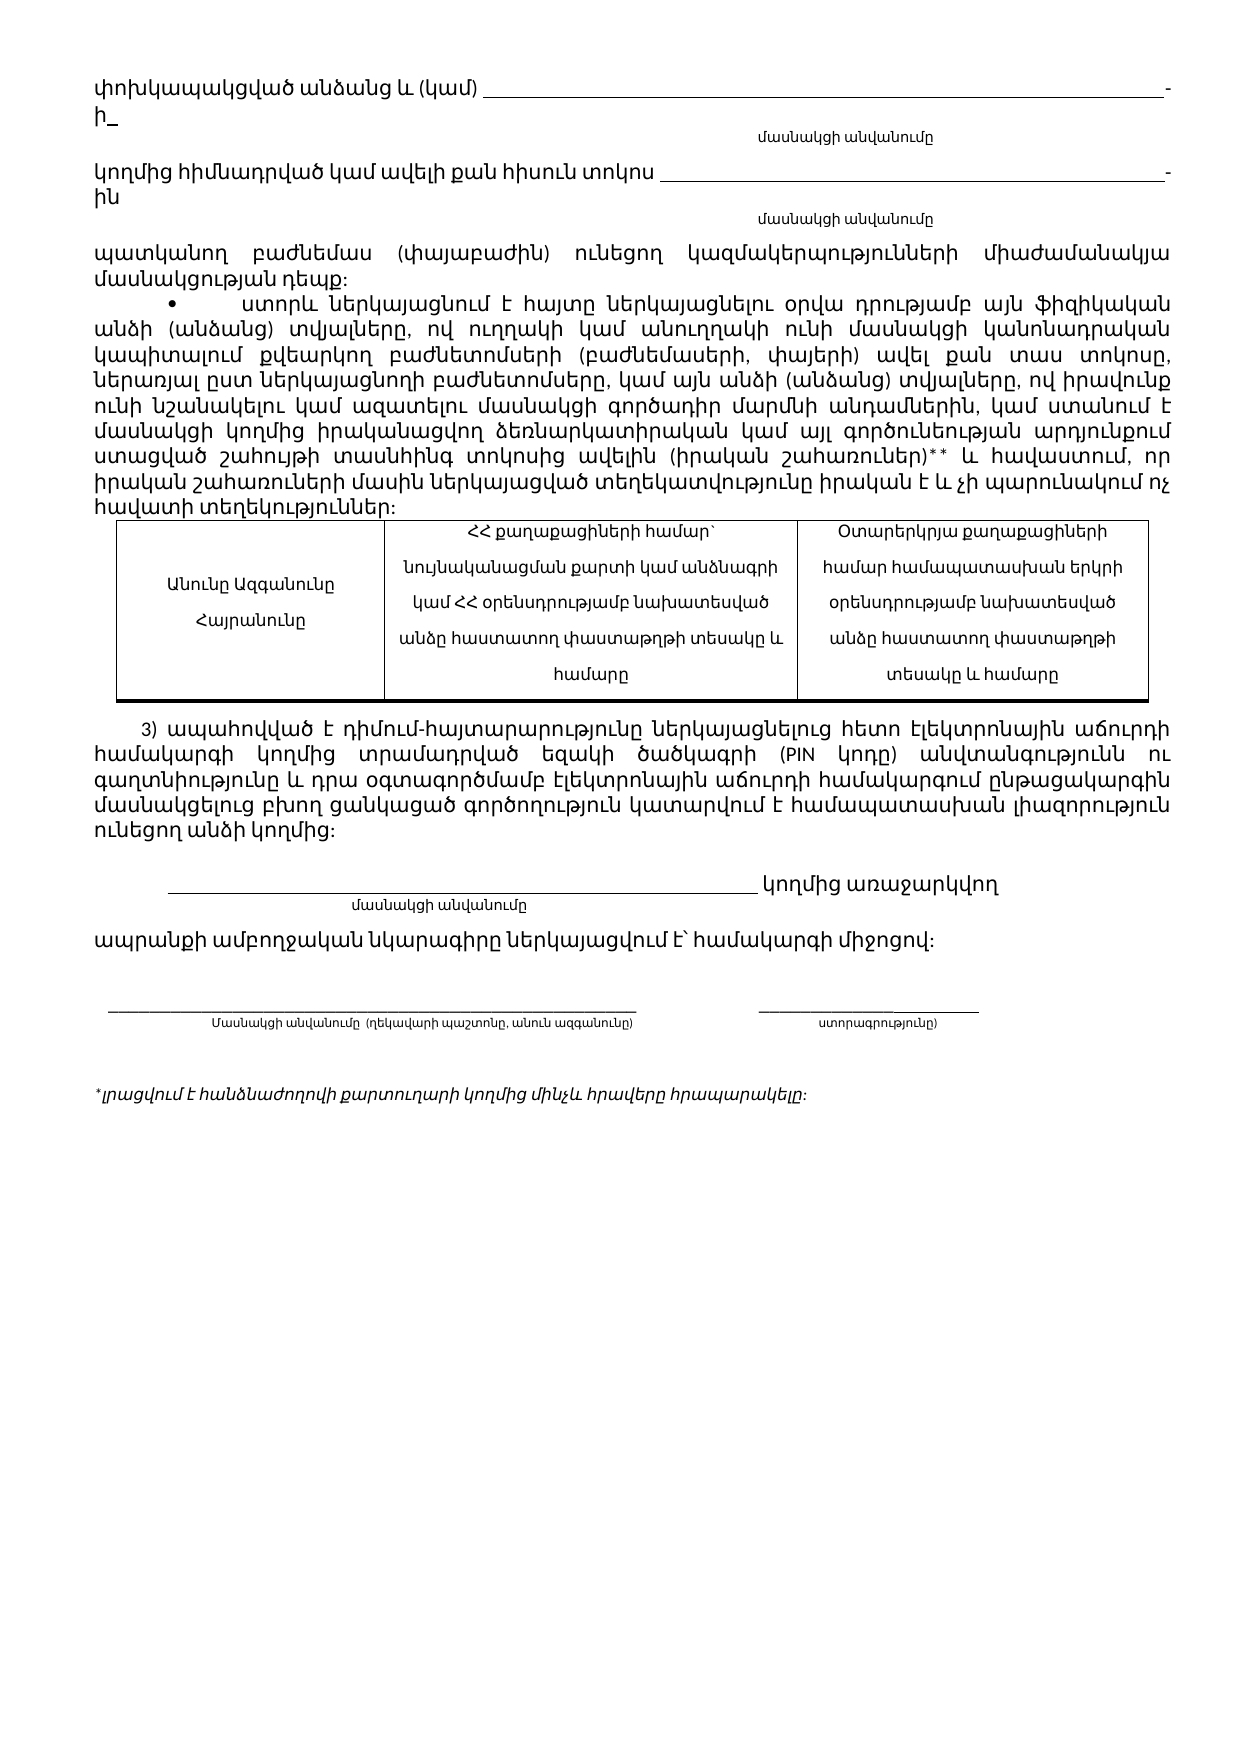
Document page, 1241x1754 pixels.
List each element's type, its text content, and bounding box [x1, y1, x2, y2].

text կողմից առաջարկվող [94, 871, 1171, 896]
text մասնակցի անվանումը [94, 128, 1171, 159]
text մասնակցի անվանումը [94, 896, 1171, 927]
table_header Անունը Ազգանունը Հայրանունը [117, 521, 384, 699]
text պատկանող բաժնեմաս (փայաբաժին) ունեցող կազմակերպությունների միաժամանակյա մասնակցության դեպք: [94, 240, 1171, 291]
list ստորև ներկայացնում է հայտը ներկայացնելու օրվա դրությամբ այն ֆիզիկական անձի (անձանց) տվյալները, ով ուղղակի կամ անուղղակի ունի մասնակցի կանոնադրական կապիտալում քվեարկող բաժնետոմսերի (բաժնեմասերի, փայերի) ավել քան տաս տոկոսը, ներառյալ ըստ ներկայացնողի բաժնետոմսերը, կամ այն անձի (անձանց) տվյալները, ով իրավունք ունի նշանակելու կամ ազատելու մասնակցի գործադիր մարմնի անդամներին, կամ ստանում է մասնակցի կողմից իրականացվող ձեռնարկատիրական կամ այլ գործունեության արդյունքում ստացված շահույթի տասնհինգ տոկոսից ավելին (իրական շահառուներ)** և հավաստում, որ իրական շահառուների մասին ներկայացված տեղեկատվությունը իրական է և չի պարունակում ոչ հավատի տեղեկություններ: [94, 291, 1171, 520]
text մասնակցի անվանումը [94, 210, 1171, 240]
text Մասնակցի անվանումը (ղեկավարի պաշտոնը, անուն ազգանունը) ստորագրությունը) [108, 1016, 1171, 1041]
table_header Օտարերկրյա քաղաքացիների համար համապատասխան երկրի օրենսդրությամբ նախատեսված անձը հաստատող փաստաթղթի տեսակը և համարը [798, 521, 1148, 699]
text *լրացվում է հանձնաժողովի քարտուղարի կողմից մինչև հրավերը հրապարակելը: [94, 1084, 1171, 1105]
text ապրանքի ամբողջական նկարագիրը ներկայացվում է՝ համակարգի միջոցով: [94, 927, 1171, 952]
text փոխկապակցված անձանց և (կամ) -ի [94, 75, 1171, 128]
table_header ՀՀ քաղաքացիների համար` նույնականացման քարտի կամ անձնագրի կամ ՀՀ օրենսդրությամբ նախատեսված անձը հաստատող փաստաթղթի տեսակը և համարը [385, 521, 797, 699]
text 3) ապահովված է դիմում-հայտարարությունը ներկայացնելուց հետո էլեկտրոնային աճուրդի համակարգի կողմից տրամադրված եզակի ծածկագրի (PIN կոդը) անվտանգությունն ու գաղտնիությունը և դրա օգտագործմամբ էլեկտրոնային աճուրդի համակարգում ընթացակարգին մասնակցելուց բխող ցանկացած գործողություն կատարվում է համապատասխան լիազորություն ունեցող անձի կողմից: [94, 716, 1171, 843]
text կողմից հիմնադրված կամ ավելի քան հիսուն տոկոս -ին [94, 159, 1171, 210]
text ___________________________________________________ _____________ [108, 990, 1171, 1016]
